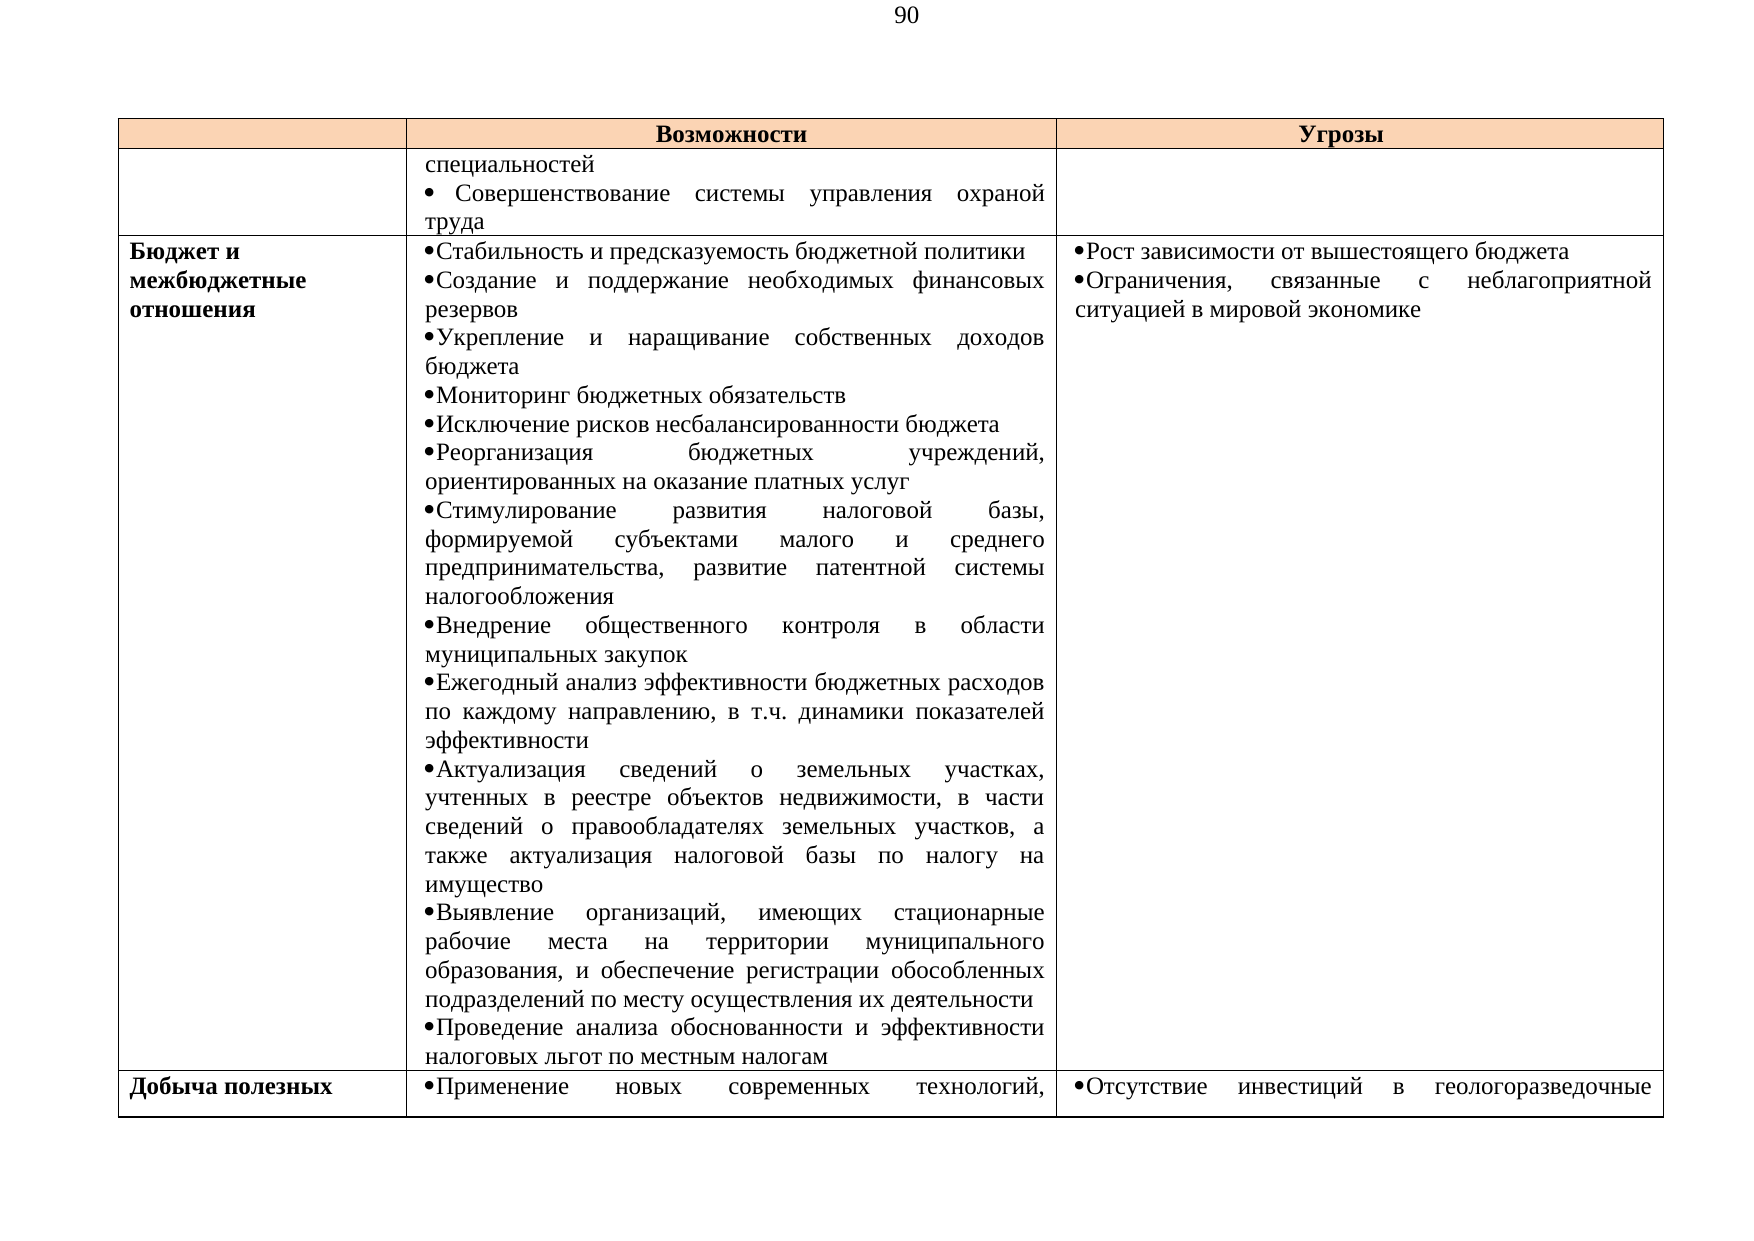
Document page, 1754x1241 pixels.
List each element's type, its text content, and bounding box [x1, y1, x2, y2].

table_cell Бюджет и межбюджетные отношения [119, 236, 406, 1070]
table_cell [1057, 1071, 1663, 1116]
table_header Возможности [407, 119, 1056, 148]
table_header Угрозы [1057, 119, 1663, 148]
table_header [119, 119, 406, 148]
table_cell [407, 149, 1056, 235]
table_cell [407, 1071, 1056, 1116]
table_cell Стабильность и предсказуемость бюджетной политики Создание и поддержание необходимых финансовых резервов Укрепление и наращивание собственных доходов бюджета Мониторинг бюджетных обязательств Исключение рисков несбалансированности бюджета Реорганизация бюджетных учреждений, ориентированных на оказание платных услуг Стимулирование развития налоговой базы, формируемой субъектами малого и среднего предпринимательства, развитие патентной системы налогообложения Внедрение общественного контроля в области муниципальных закупок Ежегодный анализ эффективности бюджетных расходов по каждому направлению, в т.ч. динамики показателей эффективности Актуализация сведений о земельных участках, учтенных в реестре объектов недвижимости, в части сведений о правообладателях земельных участков, а также актуализация налоговой базы по налогу на имущество Выявление организаций, имеющих стационарные рабочие места на территории муниципального образования, и обеспечение регистрации обособленных подразделений по месту осуществления их деятельности Проведение анализа обоснованности и эффективности налоговых льгот по местным налогам [407, 236, 1056, 1070]
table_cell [119, 149, 406, 235]
table_cell Добыча полезных ископаемых [119, 1071, 406, 1116]
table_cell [1057, 149, 1663, 235]
table_cell Рост зависимости от вышестоящего бюджета Ограничения, связанные с неблагоприятной ситуацией в мировой экономике [1057, 236, 1663, 1070]
